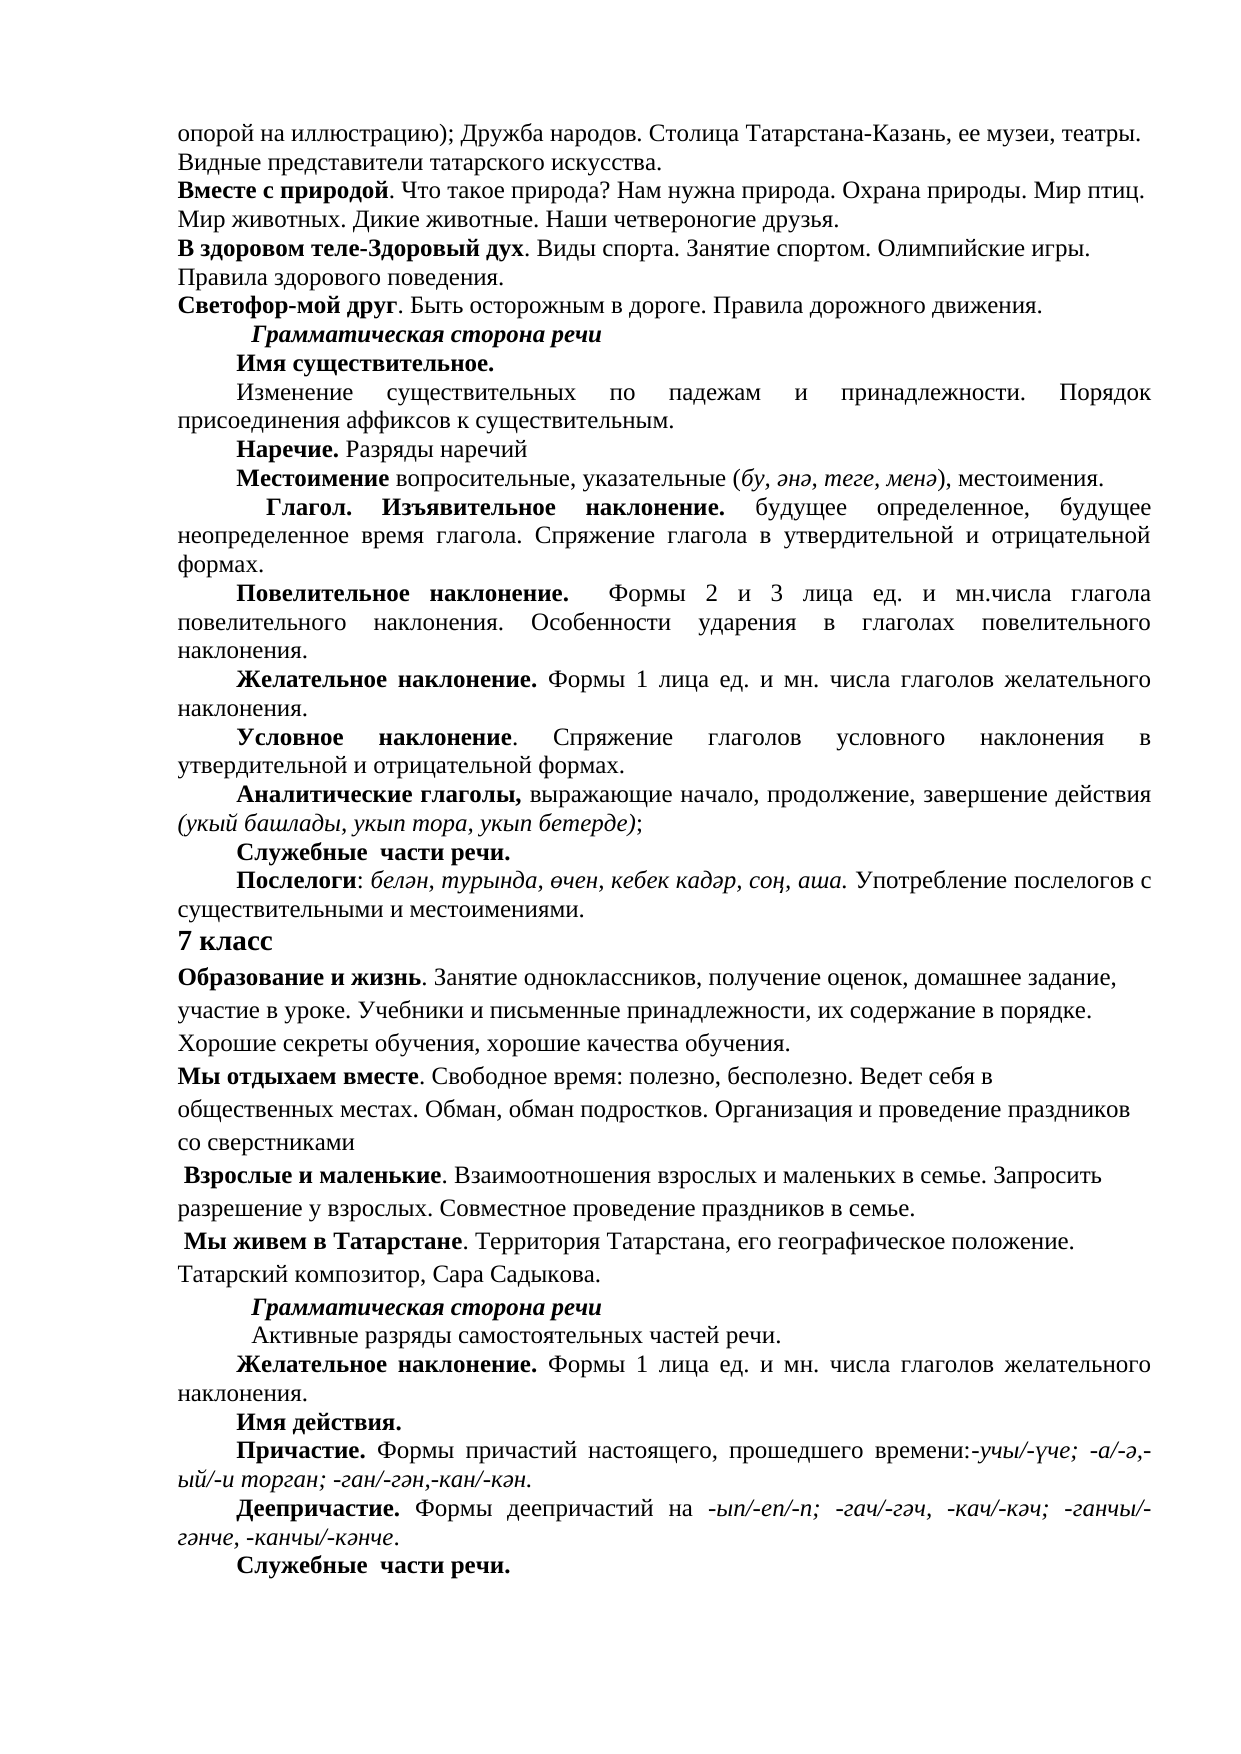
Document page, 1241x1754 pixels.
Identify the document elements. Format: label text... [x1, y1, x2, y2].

text Служебные части речи. [177, 1551, 1152, 1579]
text Условное наклонение. Спряжение глаголов условного наклонения в утвердительной и отрицательной формах. [177, 722, 1152, 779]
text Изменение существительных по падежам и принадлежности. Порядок присоединения аффиксов к существительным. [177, 377, 1152, 434]
text Мы отдыхаем вместе. Свободное время: полезно, бесполезно. Ведет себя в общественных местах. Обман, обман подростков. Организация и проведение праздников со сверстниками [177, 1061, 1152, 1156]
text Глагол. Изъявительное наклонение. будущее определенное, будущее неопределенное время глагола. Спряжение глагола в утвердительной и отрицательной формах. [177, 492, 1152, 578]
text В здоровом теле-Здоровый дух. Виды спорта. Занятие спортом. Олимпийские игры. Правила здорового поведения. [177, 233, 1152, 291]
text 7 класс [177, 923, 1152, 957]
text Мы живем в Татарстане. Территория Татарстана, его географическое положение. Татарский композитор, Сара Садыкова. [177, 1226, 1152, 1288]
text Повелительное наклонение. Формы 2 и 3 лица ед. и мн.числа глагола повелительного наклонения. Особенности ударения в глаголах повелительного наклонения. [177, 578, 1152, 664]
text Грамматическая сторона речи [177, 1292, 1152, 1321]
text Имя существительное. [177, 348, 1152, 377]
text Грамматическая сторона речи [177, 319, 1152, 348]
text Деепричастие. Формы деепричастий на -ып/-еп/-п; -гач/-гәч, -кач/-кәч; -ганчы/-гәнче, -канчы/-кәнче. [177, 1493, 1152, 1551]
text Взрослые и маленькие. Взаимоотношения взрослых и маленьких в семье. Запросить разрешение у взрослых. Совместное проведение праздников в семье. [177, 1160, 1152, 1222]
text Образование и жизнь. Занятие одноклассников, получение оценок, домашнее задание, участие в уроке. Учебники и письменные принадлежности, их содержание в порядке. Хорошие секреты обучения, хорошие качества обучения. [177, 962, 1152, 1056]
text Вместе с природой. Что такое природа? Нам нужна природа. Охрана природы. Мир птиц. Мир животных. Дикие животные. Наши четвероногие друзья. [177, 176, 1152, 233]
text Наречие. Разряды наречий [177, 434, 1152, 463]
text Служебные части речи. [177, 837, 1152, 866]
text Аналитические глаголы, выражающие начало, продолжение, завершение действия (укый башлады, укып тора, укып бетерде); [177, 779, 1152, 837]
text Местоимение вопросительные, указательные (бу, әнә, теге, менә), местоимения. [177, 463, 1152, 492]
text Активные разряды самостоятельных частей речи. [177, 1321, 1152, 1349]
text Светофор-мой друг. Быть осторожным в дороге. Правила дорожного движения. [177, 291, 1152, 319]
text Желательное наклонение. Формы 1 лица ед. и мн. числа глаголов желательного наклонения. [177, 664, 1152, 722]
text Желательное наклонение. Формы 1 лица ед. и мн. числа глаголов желательного наклонения. [177, 1349, 1152, 1407]
text Имя действия. [177, 1407, 1152, 1436]
text Причастие. Формы причастий настоящего, прошедшего времени:-учы/-үче; -а/-ә,-ый/-и торган; -ган/-гән,-кан/-кән. [177, 1436, 1152, 1493]
text Послелоги: белән, турында, өчен, кебек кадәр, соң, аша. Употребление послелогов с существительными и местоимениями. [177, 866, 1152, 923]
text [177, 118, 1152, 176]
